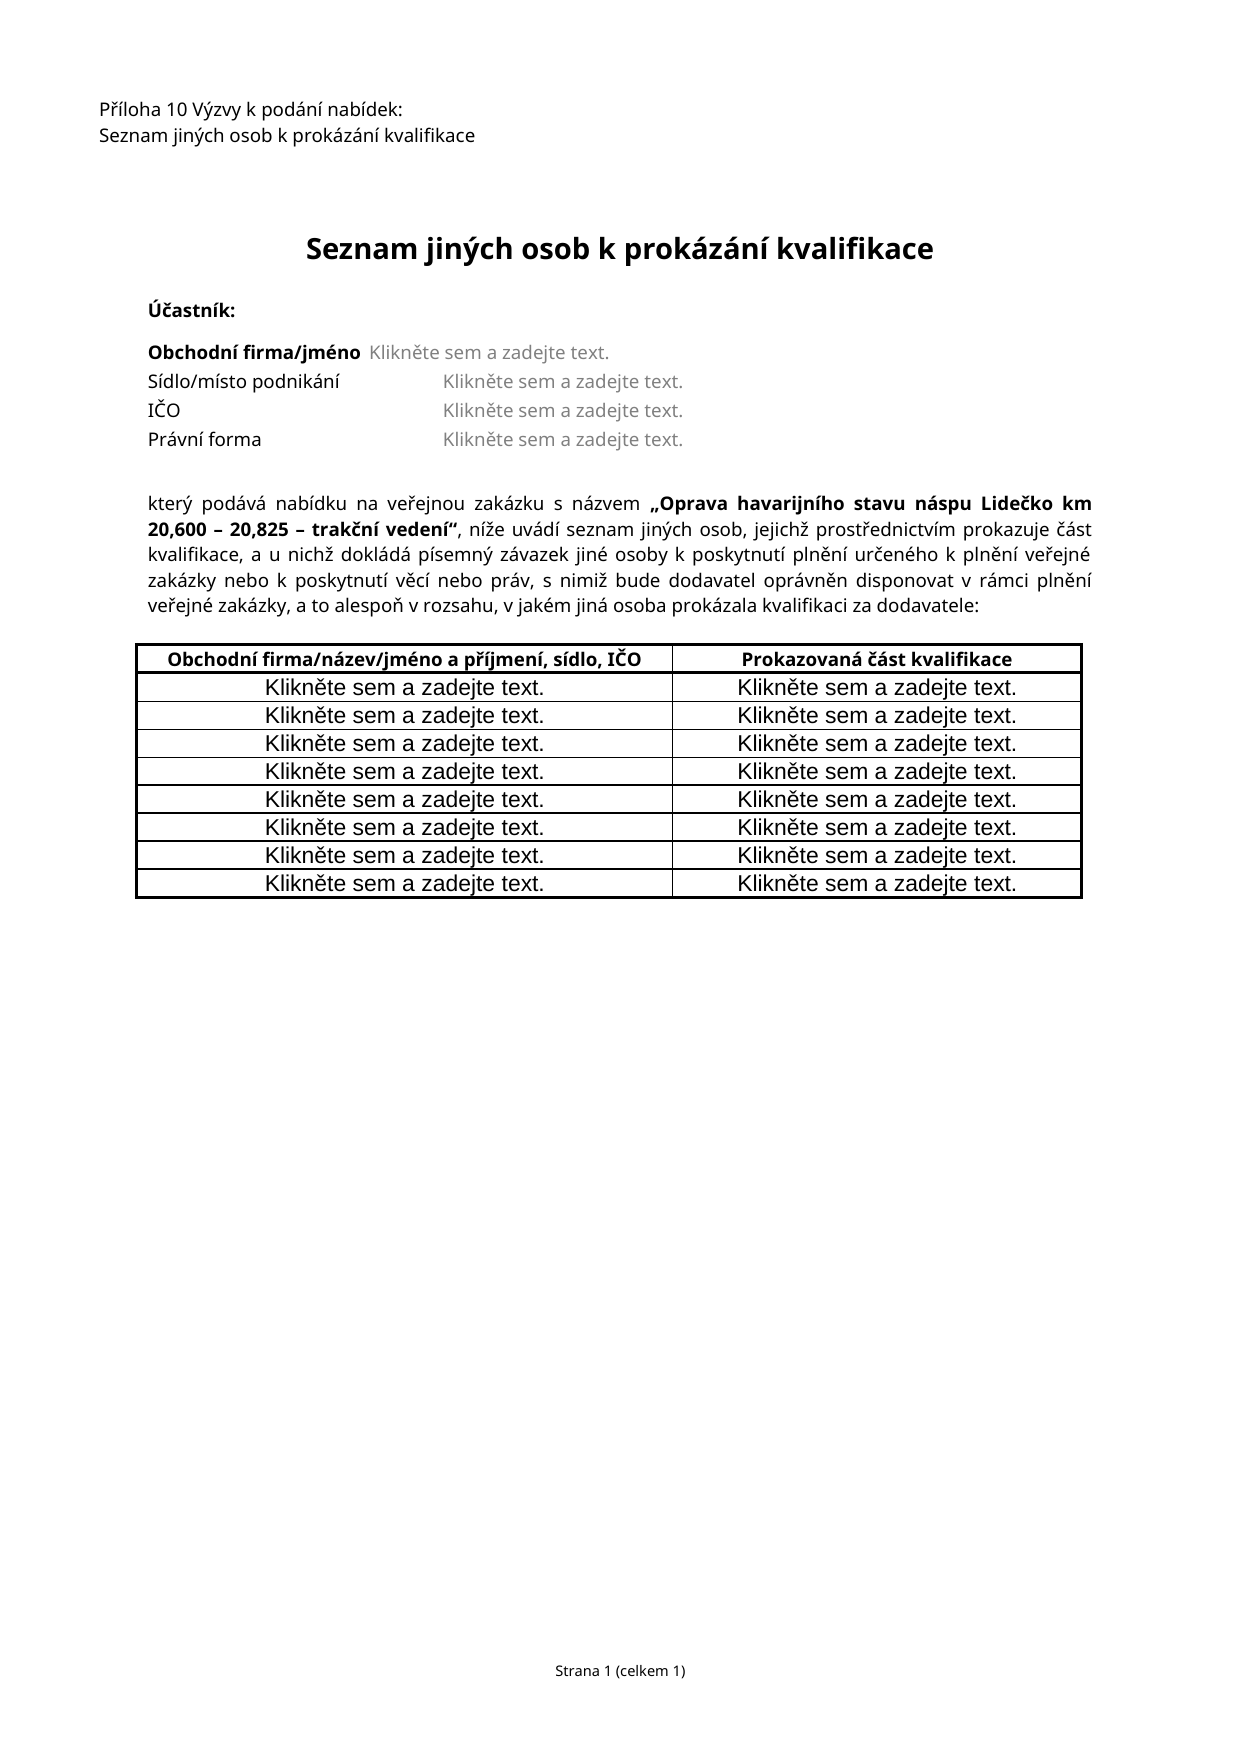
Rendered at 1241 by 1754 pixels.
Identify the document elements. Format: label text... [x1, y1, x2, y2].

title Seznam jiných osob k prokázání kvalifikace [148, 228, 1093, 268]
text Právní forma [148, 423, 1093, 452]
table_header Prokazovaná část kvalifikace [673, 646, 1080, 671]
text který podává nabídku na veřejnou zakázku s názvem „Oprava havarijního stavu náspu Lidečko km 20,600 – 20,825 – trakční vedení“, níže uvádí seznam jiných osob, jejichž prostřednictvím prokazuje část kvalifikace, a u nichž dokládá písemný závazek jiné osoby k poskytnutí plnění určeného k plnění veřejné zakázky nebo k poskytnutí věcí nebo práv, s nimiž bude dodavatel oprávněn disponovat v rámci plnění veřejné zakázky, a to alespoň v rozsahu, v jakém jiná osoba prokázala kvalifikaci za dodavatele: [148, 490, 1093, 618]
text IČO [148, 394, 1093, 423]
text Sídlo/místo podnikání [148, 365, 1093, 394]
text Účastník: [148, 293, 1093, 324]
text Obchodní firma/jméno [148, 336, 1093, 365]
table_header Obchodní firma/název/jméno a příjmení, sídlo, IČO [138, 646, 672, 671]
